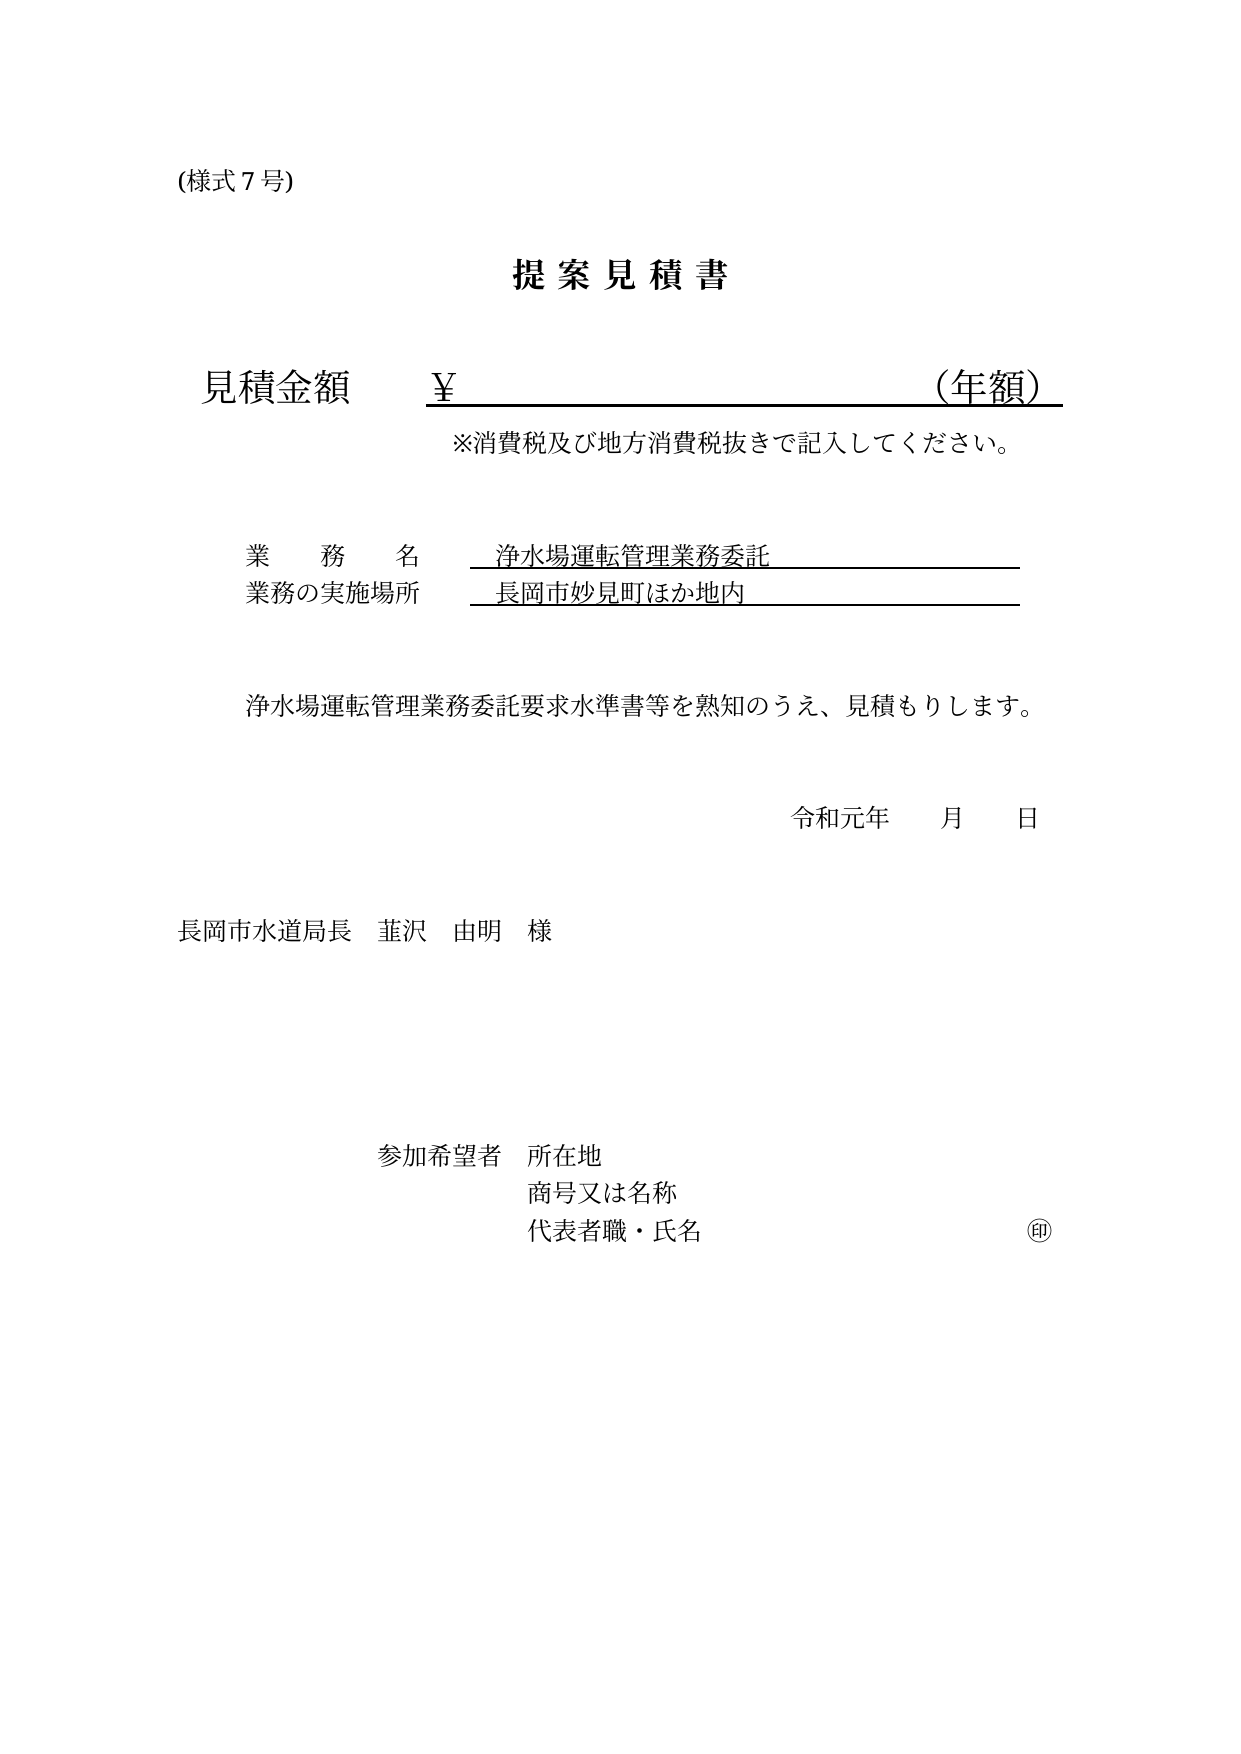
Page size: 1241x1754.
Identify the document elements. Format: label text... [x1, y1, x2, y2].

text 浄水場運転管理業務委託要求水準書等を熟知のうえ、見積もりします。 [177, 686, 1063, 723]
text 長岡市水道局長 韮沢 由明 様 [177, 911, 1040, 948]
text (様式7号) [177, 161, 1063, 198]
text 業 務 名 浄水場運転管理業務委託 [177, 536, 1063, 573]
text 代表者職・氏名 ㊞ [177, 1211, 1063, 1248]
text 見積金額 ￥ （年額） [177, 348, 1063, 423]
text 令和元年 月 日 [177, 798, 1040, 836]
text 商号又は名称 [177, 1173, 1063, 1211]
text 業務の実施場所 長岡市妙見町ほか地内 [177, 573, 1063, 611]
text 提案見積書 [177, 236, 1063, 311]
text ※消費税及び地方消費税抜きで記入してください。 [177, 423, 1063, 461]
text 参加希望者 所在地 [177, 1136, 1063, 1173]
